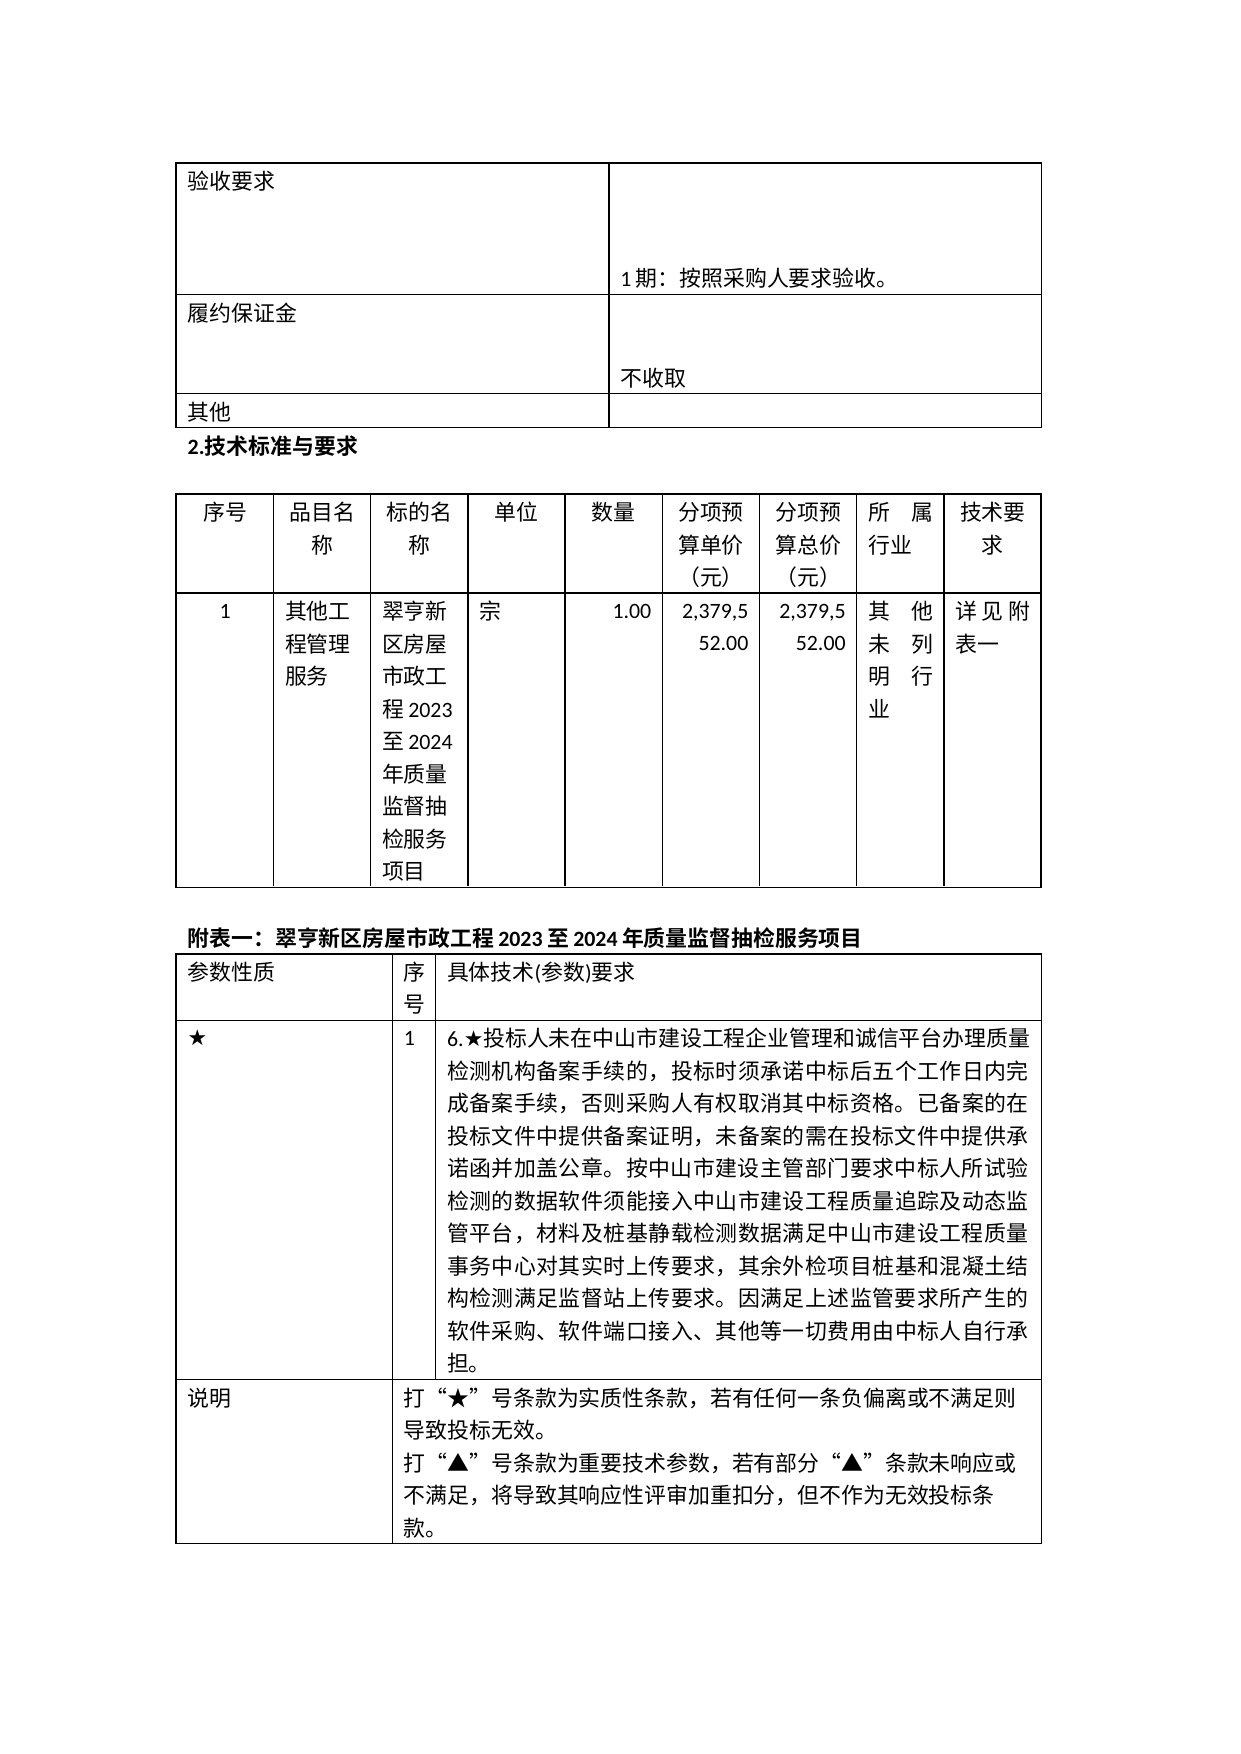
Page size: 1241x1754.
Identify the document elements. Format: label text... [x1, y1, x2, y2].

table_cell [610, 394, 1041, 427]
text 2.技术标准与要求 [187, 428, 1053, 461]
table_cell 1.00 [566, 594, 662, 886]
table_cell 不收取 [610, 295, 1041, 393]
table_cell 6.★投标人未在中山市建设工程企业管理和诚信平台办理质量检测机构备案手续的，投标时须承诺中标后五个工作日内完成备案手续，否则采购人有权取消其中标资格。已备案的在投标文件中提供备案证明，未备案的需在投标文件中提供承诺函并加盖公章。按中山市建设主管部门要求中标人所试验检测的数据软件须能接入中山市建设工程质量追踪及动态监管平台，材料及桩基静载检测数据满足中山市建设工程质量事务中心对其实时上传要求，其余外检项目桩基和混凝土结构检测满足监督站上传要求。因满足上述监管要求所产生的软件采购、软件端口接入、其他等一切费用由中标人自行承担。 [436, 1021, 1041, 1378]
table_header 具体技术(参数)要求 [436, 955, 1041, 1019]
table_cell 说明 [177, 1380, 392, 1543]
table_header 参数性质 [177, 955, 392, 1019]
table_cell 其他 [177, 394, 608, 427]
table_header 品目名称 [274, 495, 370, 592]
table_header 分项预算单价（元） [663, 495, 759, 592]
table_cell 2,379,552.00 [760, 594, 856, 886]
table_cell 翠亨新区房屋市政工程2023至2024年质量监督抽检服务项目 [371, 594, 467, 886]
table_cell 1 [393, 1021, 435, 1378]
table_cell ★ [177, 1021, 392, 1378]
table_cell 验收要求 [177, 164, 608, 293]
table_cell 2,379,552.00 [663, 594, 759, 886]
table_header 所属行业 [857, 495, 943, 592]
table_header 技术要求 [945, 495, 1040, 592]
table_header 单位 [469, 495, 564, 592]
table_header 序号 [177, 495, 273, 592]
table_cell 1期：按照采购人要求验收。 [610, 164, 1041, 293]
table_cell 打“★”号条款为实质性条款，若有任何一条负偏离或不满足则导致投标无效。 打“▲”号条款为重要技术参数，若有部分“▲”条款未响应或不满足，将导致其响应性评审加重扣分，但不作为无效投标条款。 [393, 1380, 1041, 1543]
table_cell 宗 [469, 594, 564, 886]
table_header 分项预算总价（元） [760, 495, 856, 592]
table_cell 其他未列明行业 [857, 594, 943, 886]
table_cell 履约保证金 [177, 295, 608, 393]
table_cell 详见附表一 [945, 594, 1040, 886]
table_cell 其他工程管理服务 [274, 594, 370, 886]
table_header 序号 [393, 955, 435, 1019]
table_header 数量 [566, 495, 662, 592]
text 附表一：翠亨新区房屋市政工程2023至2024年质量监督抽检服务项目 [187, 920, 1053, 953]
table_header 标的名称 [371, 495, 467, 592]
table_cell 1 [177, 594, 273, 886]
